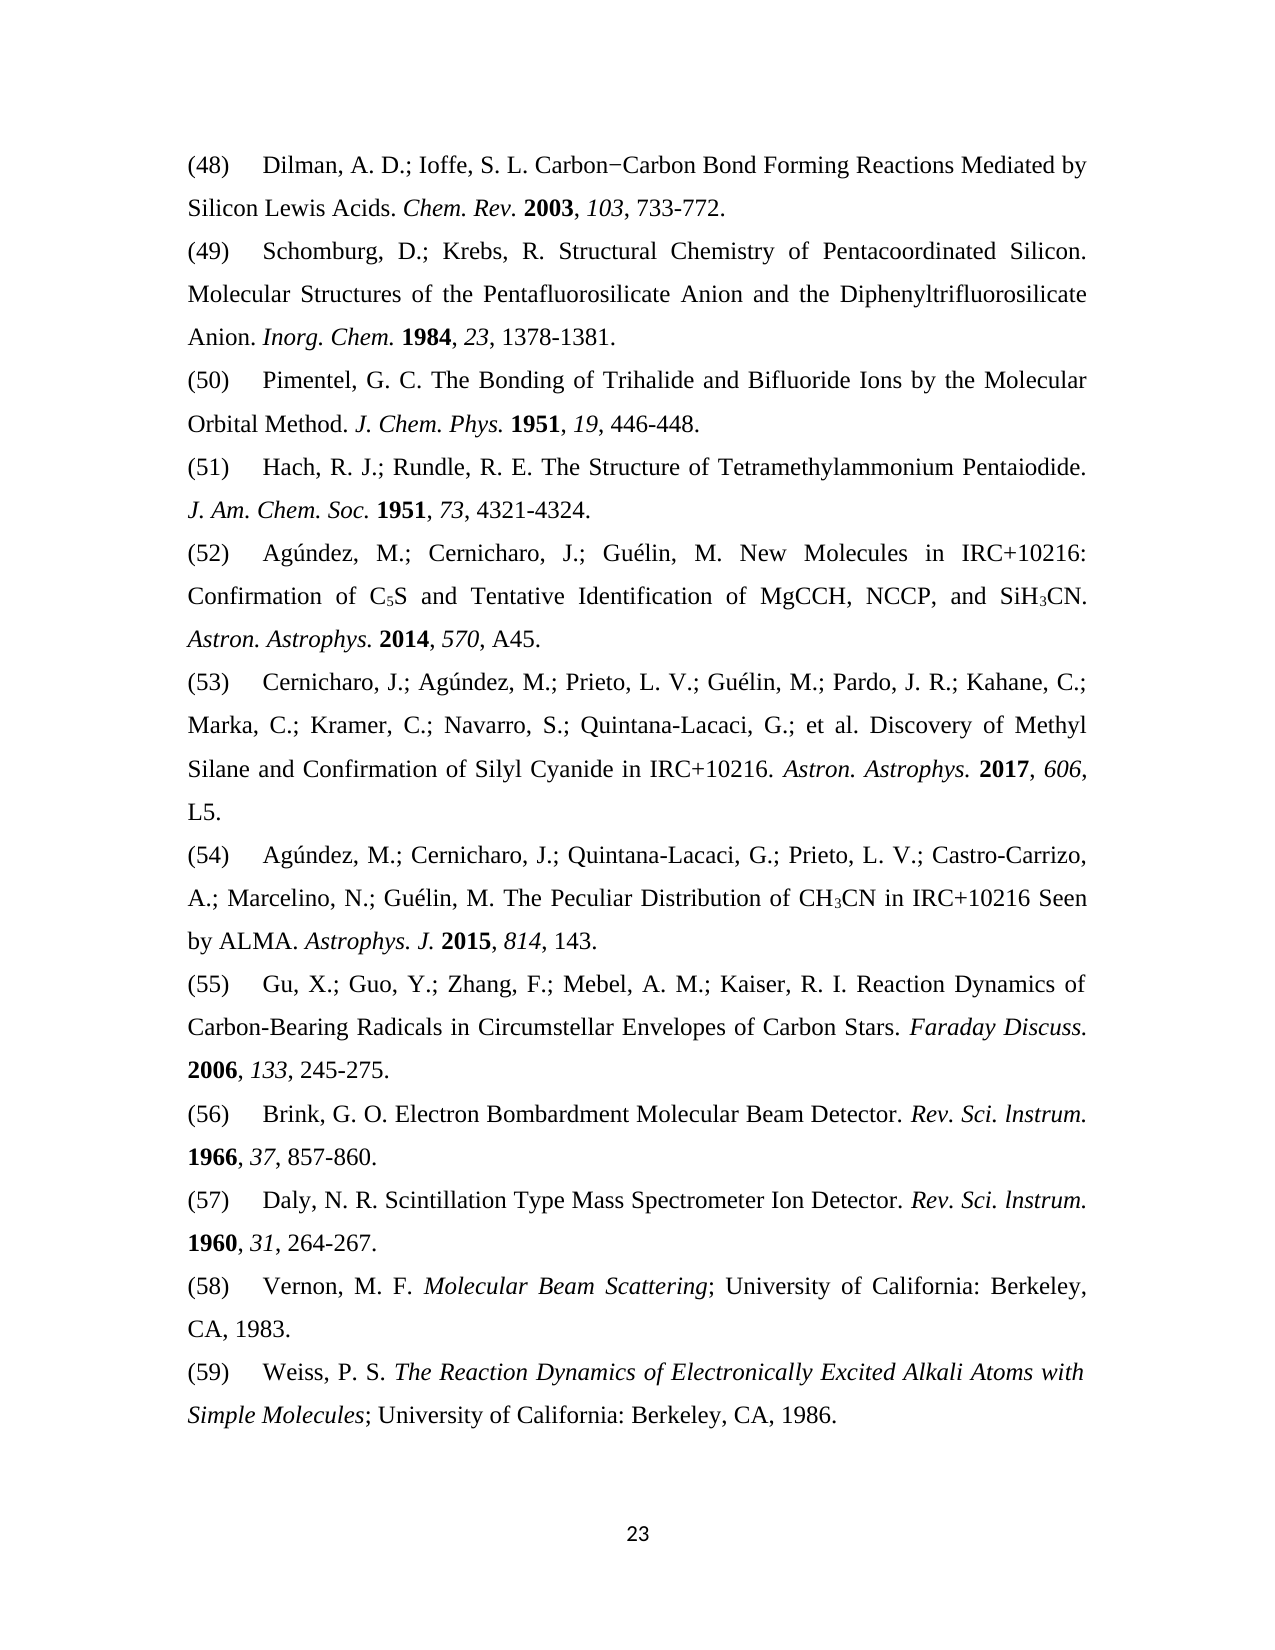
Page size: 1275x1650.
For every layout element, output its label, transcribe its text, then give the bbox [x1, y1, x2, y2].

text (50) Pimentel, G. C. The Bonding of Trihalide and Bifluoride Ions by the Molecular Orbital Method. J. Chem. Phys. 1951, 19, 446-448. [187, 366, 1087, 437]
text (55) Gu, X.; Guo, Y.; Zhang, F.; Mebel, A. M.; Kaiser, R. I. Reaction Dynamics of Carbon-Bearing Radicals in Circumstellar Envelopes of Carbon Stars. Faraday Discuss. 2006, 133, 245-275. [187, 969, 1087, 1084]
text (58) Vernon, M. F. Molecular Beam Scattering; University of California: Berkeley, CA, 1983. [187, 1271, 1087, 1343]
text (52) Agúndez, M.; Cernicharo, J.; Guélin, M. New Molecules in IRC+10216: Confirmation of C5S and Tentative Identification of MgCCH, NCCP, and SiH3CN. Astron. Astrophys. 2014, 570, A45. [187, 538, 1087, 653]
text (48) Dilman, A. D.; Ioffe, S. L. Carbon−Carbon Bond Forming Reactions Mediated by Silicon Lewis Acids. Chem. Rev. 2003, 103, 733-772. [187, 150, 1087, 222]
text (54) Agúndez, M.; Cernicharo, J.; Quintana-Lacaci, G.; Prieto, L. V.; Castro-Carrizo, A.; Marcelino, N.; Guélin, M. The Peculiar Distribution of CH3CN in IRC+10216 Seen by ALMA. Astrophys. J. 2015, 814, 143. [187, 840, 1087, 955]
text (51) Hach, R. J.; Rundle, R. E. The Structure of Tetramethylammonium Pentaiodide. J. Am. Chem. Soc. 1951, 73, 4321-4324. [187, 452, 1087, 524]
text (59) Weiss, P. S. The Reaction Dynamics of Electronically Excited Alkali Atoms with Simple Molecules; University of California: Berkeley, CA, 1986. [187, 1357, 1087, 1429]
text (53) Cernicharo, J.; Agúndez, M.; Prieto, L. V.; Guélin, M.; Pardo, J. R.; Kahane, C.; Marka, C.; Kramer, C.; Navarro, S.; Quintana-Lacaci, G.; et al. Discovery of Methyl Silane and Confirmation of Silyl Cyanide in IRC+10216. Astron. Astrophys. 2017, 606, L5. [187, 667, 1087, 826]
text (56) Brink, G. O. Electron Bombardment Molecular Beam Detector. Rev. Sci. lnstrum. 1966, 37, 857-860. [187, 1099, 1087, 1171]
text (57) Daly, N. R. Scintillation Type Mass Spectrometer Ion Detector. Rev. Sci. lnstrum. 1960, 31, 264-267. [187, 1185, 1087, 1257]
text (49) Schomburg, D.; Krebs, R. Structural Chemistry of Pentacoordinated Silicon. Molecular Structures of the Pentafluorosilicate Anion and the Diphenyltrifluorosilicate Anion. Inorg. Chem. 1984, 23, 1378-1381. [187, 236, 1087, 351]
